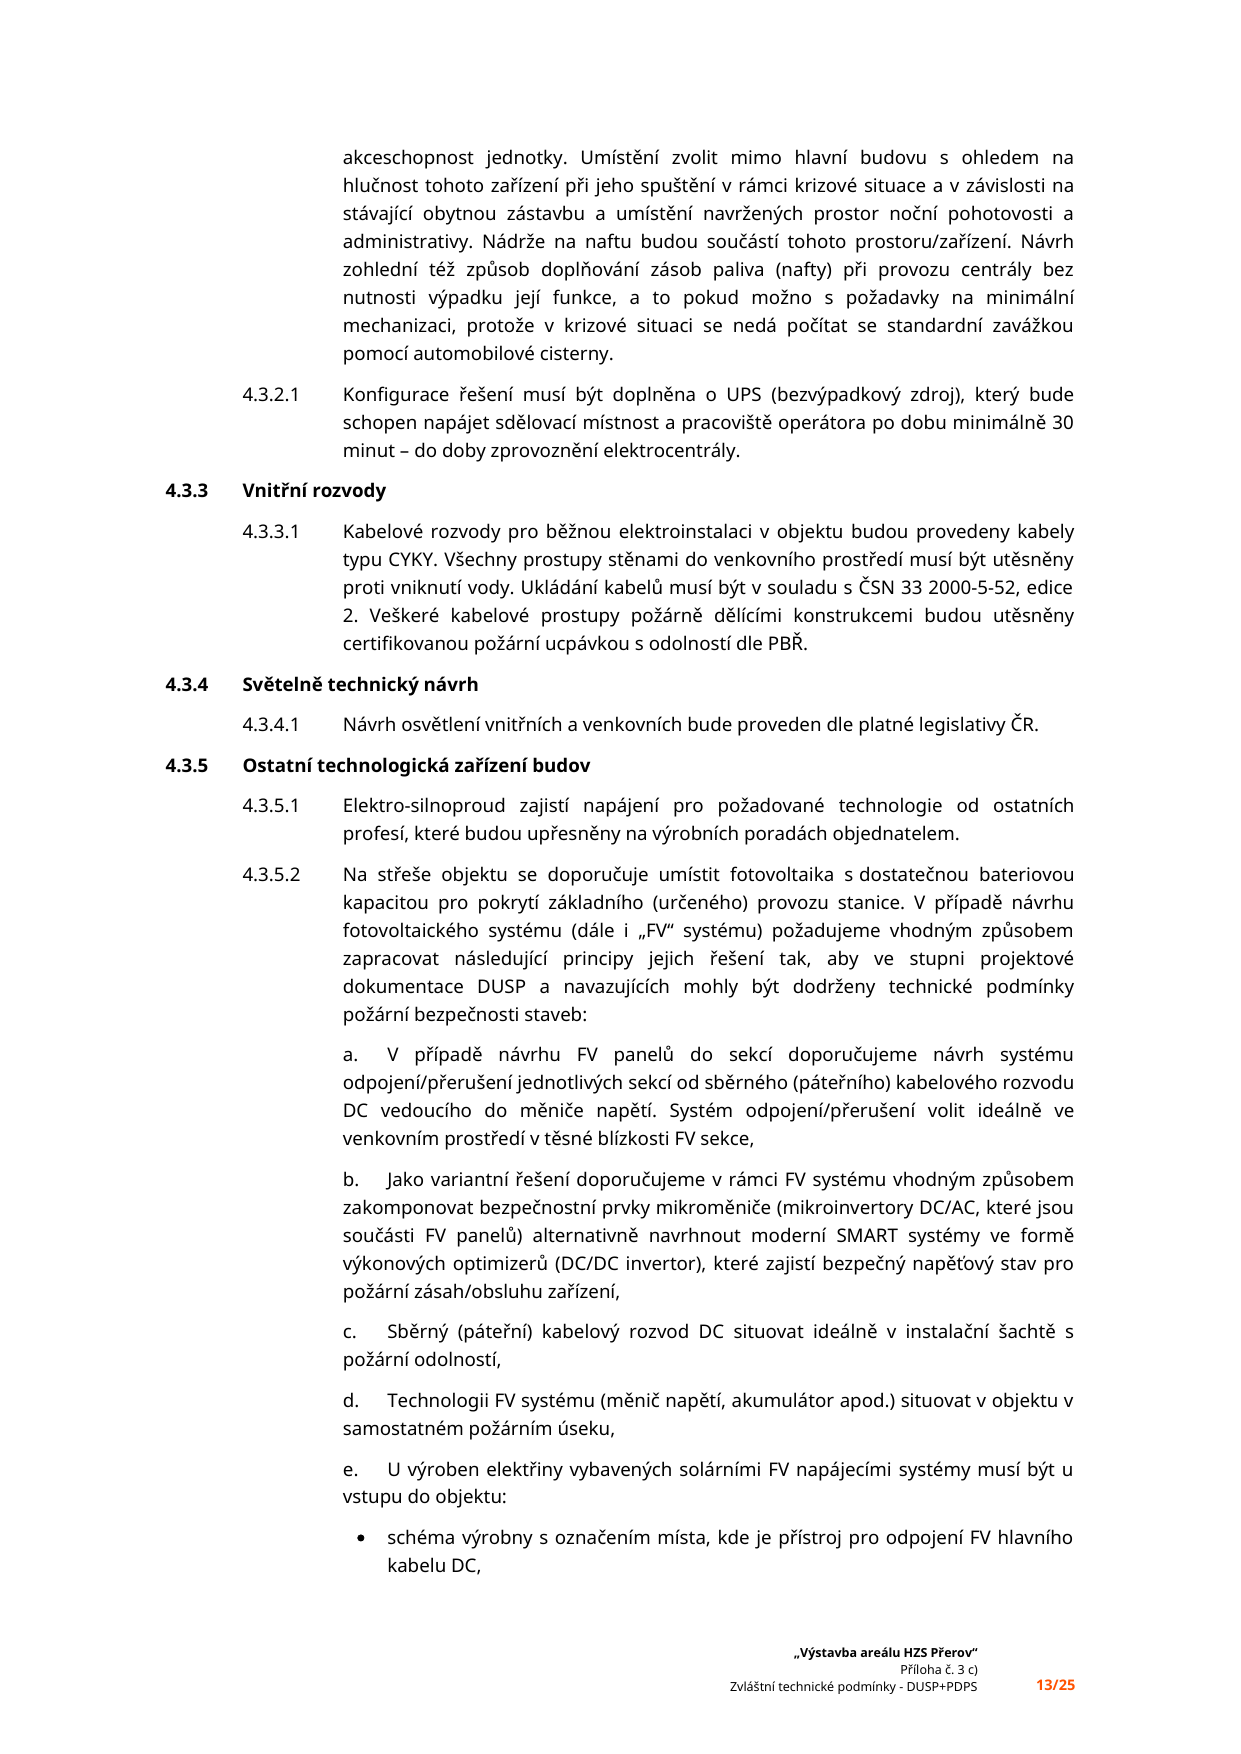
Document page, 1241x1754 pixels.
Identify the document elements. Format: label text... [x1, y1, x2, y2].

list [343, 144, 1075, 366]
text Ostatní technologická zařízení budov [165, 752, 1075, 777]
text Konfigurace řešení musí být doplněna o UPS (bezvýpadkový zdroj), který bude schopen napájet sdělovací místnost a pracoviště operátora po dobu minimálně 30 minut – do doby zprovoznění elektrocentrály. [242, 381, 1075, 463]
text Světelně technický návrh [165, 671, 1075, 696]
list U výroben elektřiny vybavených solárními FV napájecími systémy musí být u vstupu do objektu: [343, 1456, 1075, 1509]
text Vnitřní rozvody [165, 478, 1075, 503]
list Sběrný (páteřní) kabelový rozvod DC situovat ideálně v instalační šachtě s požární odolností, [343, 1319, 1075, 1372]
list V případě návrhu FV panelů do sekcí doporučujeme návrh systému odpojení/přerušení jednotlivých sekcí od sběrného (páteřního) kabelového rozvodu DC vedoucího do měniče napětí. Systém odpojení/přerušení volit ideálně ve venkovním prostředí v těsné blízkosti FV sekce, [343, 1042, 1075, 1151]
text Návrh osvětlení vnitřních a venkovních bude proveden dle platné legislativy ČR. [242, 711, 1075, 737]
text Kabelové rozvody pro běžnou elektroinstalaci v objektu budou provedeny kabely typu CYKY. Všechny prostupy stěnami do venkovního prostředí musí být utěsněny proti vniknutí vody. Ukládání kabelů musí být v souladu s ČSN 33 2000-5-52, edice 2. Veškeré kabelové prostupy požárně dělícími konstrukcemi budou utěsněny certifikovanou požární ucpávkou s odolností dle PBŘ. [242, 518, 1075, 656]
list schéma výrobny s označením místa, kde je přístroj pro odpojení FV hlavního kabelu DC, [357, 1524, 1075, 1578]
text Elektro-silnoproud zajistí napájení pro požadované technologie od ostatních profesí, které budou upřesněny na výrobních poradách objednatelem. [242, 792, 1075, 846]
text Na střeše objektu se doporučuje umístit fotovoltaika s dostatečnou bateriovou kapacitou pro pokrytí základního (určeného) provozu stanice. V případě návrhu fotovoltaického systému (dále i „FV“ systému) požadujeme vhodným způsobem zapracovat následující principy jejich řešení tak, aby ve stupni projektové dokumentace DUSP a navazujících mohly být dodrženy technické podmínky požární bezpečnosti staveb: [242, 861, 1075, 1027]
list Jako variantní řešení doporučujeme v rámci FV systému vhodným způsobem zakomponovat bezpečnostní prvky mikroměniče (mikroinvertory DC/AC, které jsou součásti FV panelů) alternativně navrhnout moderní SMART systémy ve formě výkonových optimizerů (DC/DC invertor), které zajistí bezpečný napěťový stav pro požární zásah/obsluhu zařízení, [343, 1166, 1075, 1304]
list Technologii FV systému (měnič napětí, akumulátor apod.) situovat v objektu v samostatném požárním úseku, [343, 1387, 1075, 1441]
